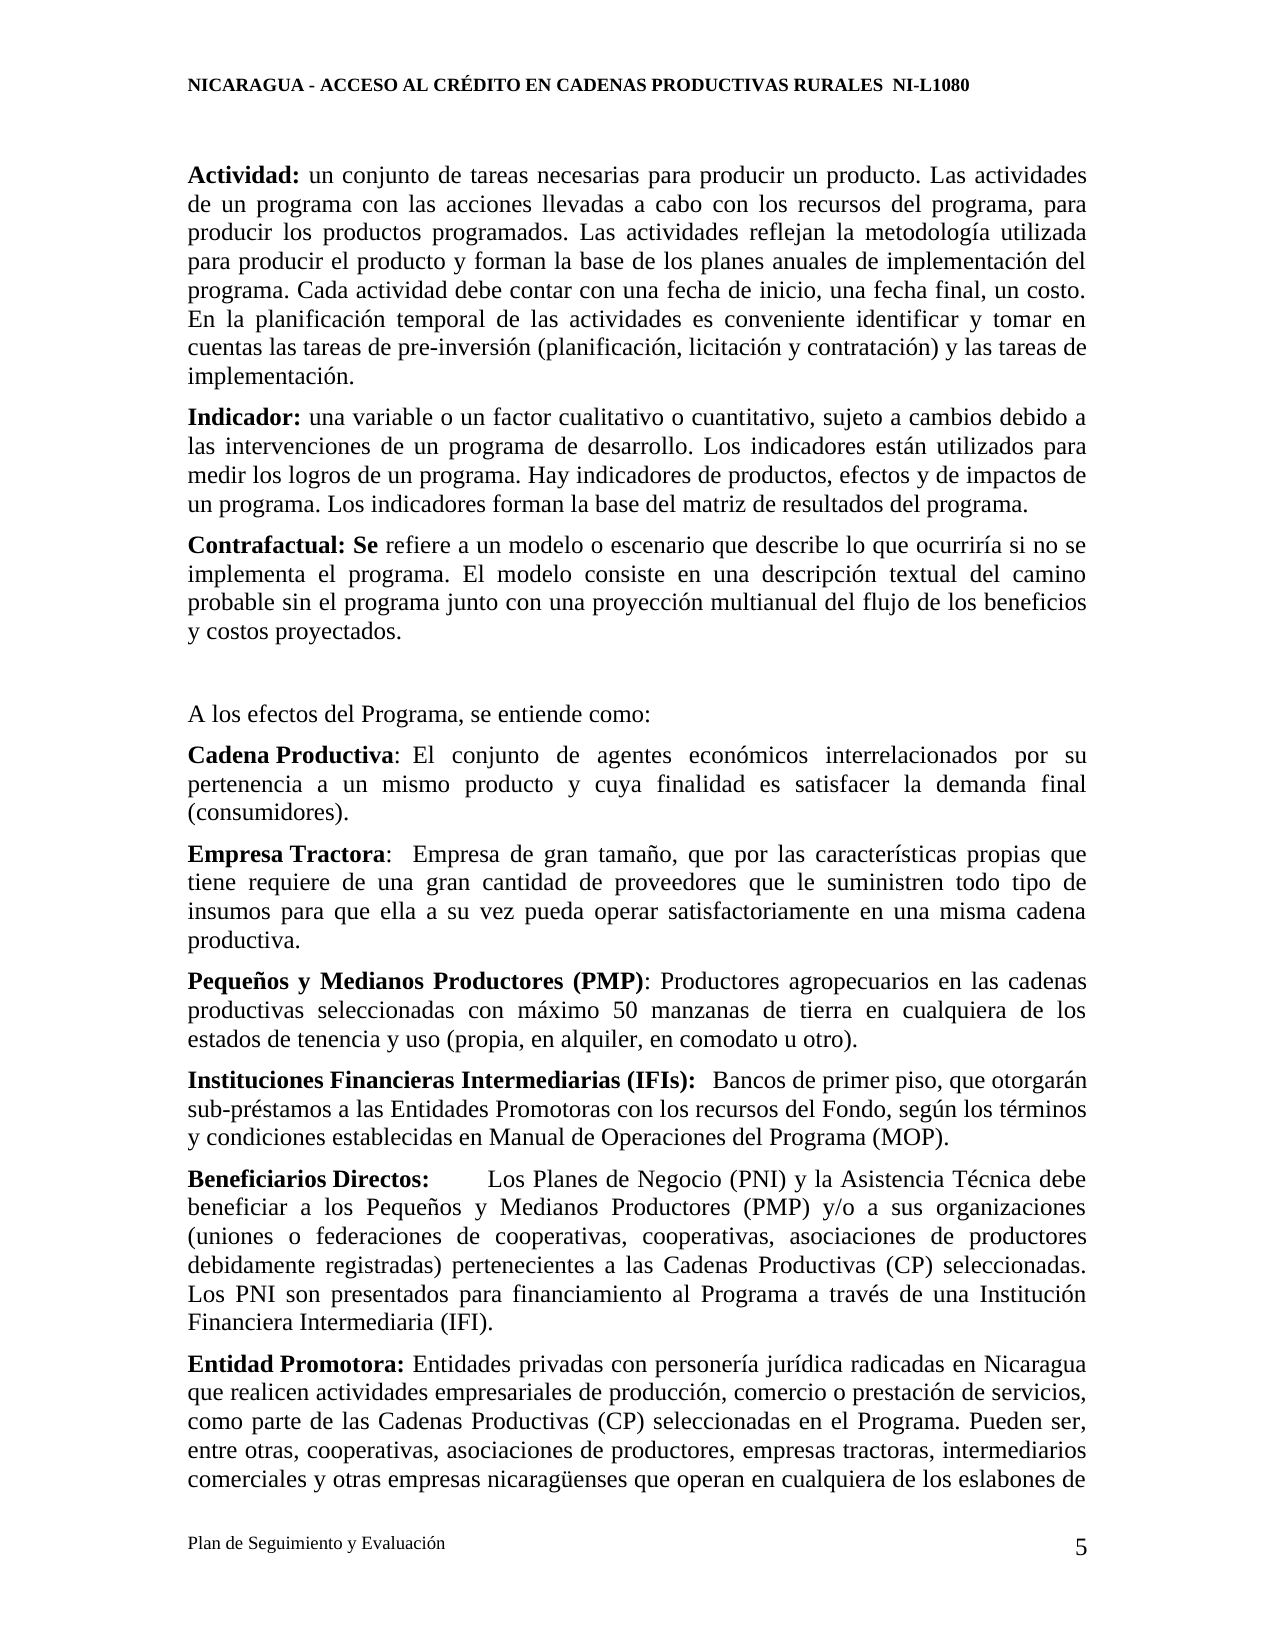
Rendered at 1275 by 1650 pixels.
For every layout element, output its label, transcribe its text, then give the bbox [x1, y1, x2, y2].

text Pequeños y Medianos Productores (PMP): Productores agropecuarios en las cadenas productivas seleccionadas con máximo 50 manzanas de tierra en cualquiera de los estados de tenencia y uso (propia, en alquiler, en comodato u otro). [187, 966, 1087, 1052]
text Empresa Tractora: Empresa de gran tamaño, que por las características propias que tiene requiere de una gran cantidad de proveedores que le suministren todo tipo de insumos para que ella a su vez pueda operar satisfactoriamente en una misma cadena productiva. [187, 839, 1087, 954]
text Instituciones Financieras Intermediarias (IFIs): Bancos de primer piso, que otorgarán sub-préstamos a las Entidades Promotoras con los recursos del Fondo, según los términos y condiciones establecidas en Manual de Operaciones del Programa (MOP). [187, 1065, 1087, 1151]
text Actividad: un conjunto de tareas necesarias para producir un producto. Las actividades de un programa con las acciones llevadas a cabo con los recursos del programa, para producir los productos programados. Las actividades reflejan la metodología utilizada para producir el producto y forman la base de los planes anuales de implementación del programa. Cada actividad debe contar con una fecha de inicio, una fecha final, un costo. En la planificación temporal de las actividades es conveniente identificar y tomar en cuentas las tareas de pre-inversión (planificación, licitación y contratación) y las tareas de implementación. [187, 160, 1087, 390]
text A los efectos del Programa, se entiende como: [187, 699, 1087, 727]
text Cadena Productiva: El conjunto de agentes económicos interrelacionados por su pertenencia a un mismo producto y cuya finalidad es satisfacer la demanda final (consumidores). [187, 740, 1087, 826]
text Indicador: una variable o un factor cualitativo o cuantitativo, sujeto a cambios debido a las intervenciones de un programa de desarrollo. Los indicadores están utilizados para medir los logros de un programa. Hay indicadores de productos, efectos y de impactos de un programa. Los indicadores forman la base del matriz de resultados del programa. [187, 402, 1087, 517]
text Beneficiarios Directos: Los Planes de Negocio (PNI) y la Asistencia Técnica debe beneficiar a los Pequeños y Medianos Productores (PMP) y/o a sus organizaciones (uniones o federaciones de cooperativas, cooperativas, asociaciones de productores debidamente registradas) pertenecientes a las Cadenas Productivas (CP) seleccionadas. Los PNI son presentados para financiamiento al Programa a través de una Institución Financiera Intermediaria (IFI). [187, 1164, 1087, 1336]
text Contrafactual: Se refiere a un modelo o escenario que describe lo que ocurriría si no se implementa el programa. El modelo consiste en una descripción textual del camino probable sin el programa junto con una proyección multianual del flujo de los beneficios y costos proyectados. [187, 530, 1087, 645]
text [187, 1349, 1087, 1492]
